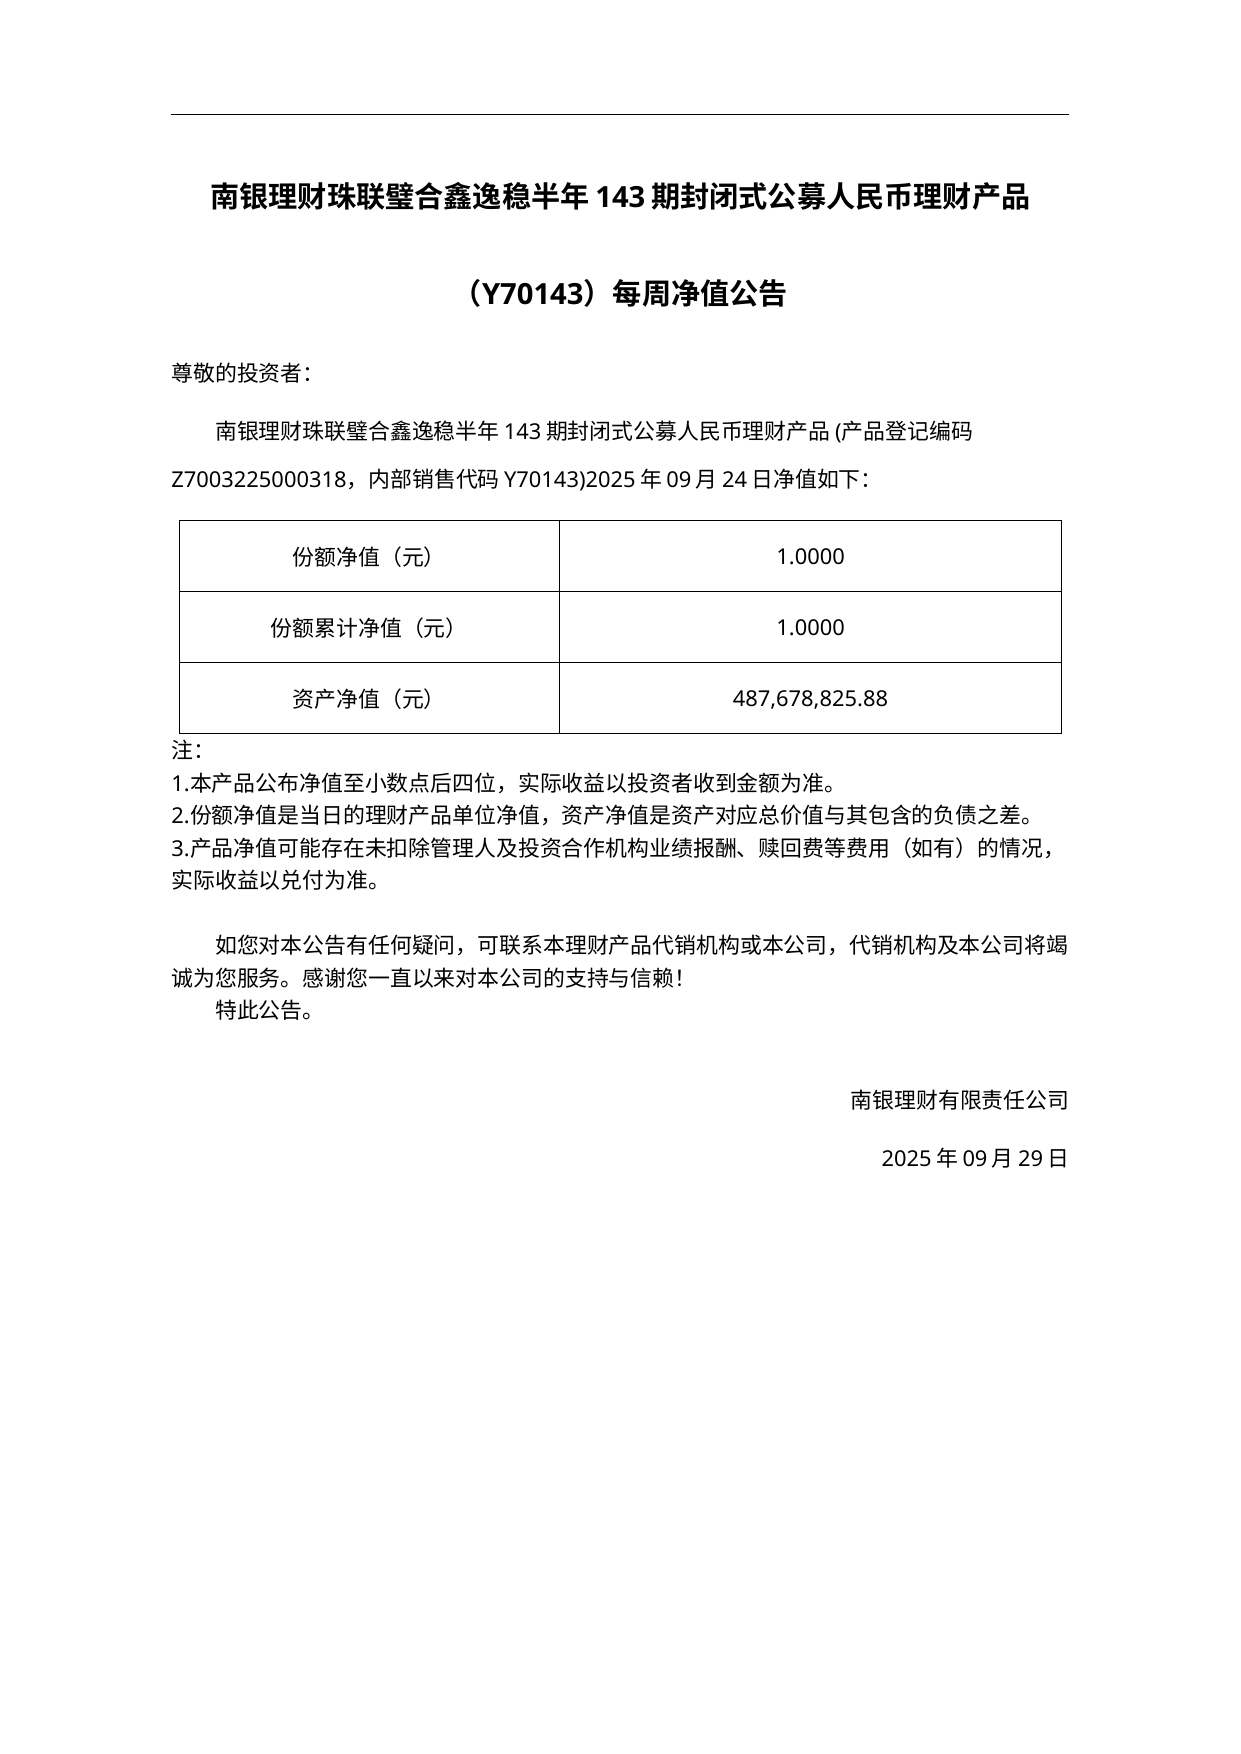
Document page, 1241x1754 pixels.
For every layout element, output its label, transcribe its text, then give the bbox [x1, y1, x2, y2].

text 尊敬的投资者： [171, 355, 1069, 388]
text 注： [171, 733, 1069, 765]
text 南银理财珠联璧合鑫逸稳半年143期封闭式公募人民币理财产品（Y70143）每周净值公告 [171, 162, 1069, 324]
table_header 1.0000 [560, 521, 1061, 591]
text 如您对本公告有任何疑问，可联系本理财产品代销机构或本公司，代销机构及本公司将竭诚为您服务。感谢您一直以来对本公司的支持与信赖！ [171, 928, 1069, 993]
text 南银理财珠联璧合鑫逸稳半年143期封闭式公募人民币理财产品 (产品登记编码Z7003225000318，内部销售代码Y70143)2025年09月24日净值如下： [171, 413, 1069, 494]
text 2.份额净值是当日的理财产品单位净值，资产净值是资产对应总价值与其包含的负债之差。 [171, 798, 1069, 830]
table_header 份额净值（元） [180, 521, 559, 591]
table_cell 份额累计净值（元） [180, 592, 559, 662]
table_cell 1.0000 [560, 592, 1061, 662]
text 2025年09月29日 [171, 1140, 1069, 1173]
text 特此公告。 [171, 993, 1069, 1025]
text 南银理财有限责任公司 [171, 1082, 1069, 1115]
text 3.产品净值可能存在未扣除管理人及投资合作机构业绩报酬、赎回费等费用（如有）的情况，实际收益以兑付为准。 [171, 830, 1069, 895]
text 1.本产品公布净值至小数点后四位，实际收益以投资者收到金额为准。 [171, 765, 1069, 798]
table_cell 资产净值（元） [180, 663, 559, 733]
table_cell 487,678,825.88 [560, 663, 1061, 733]
